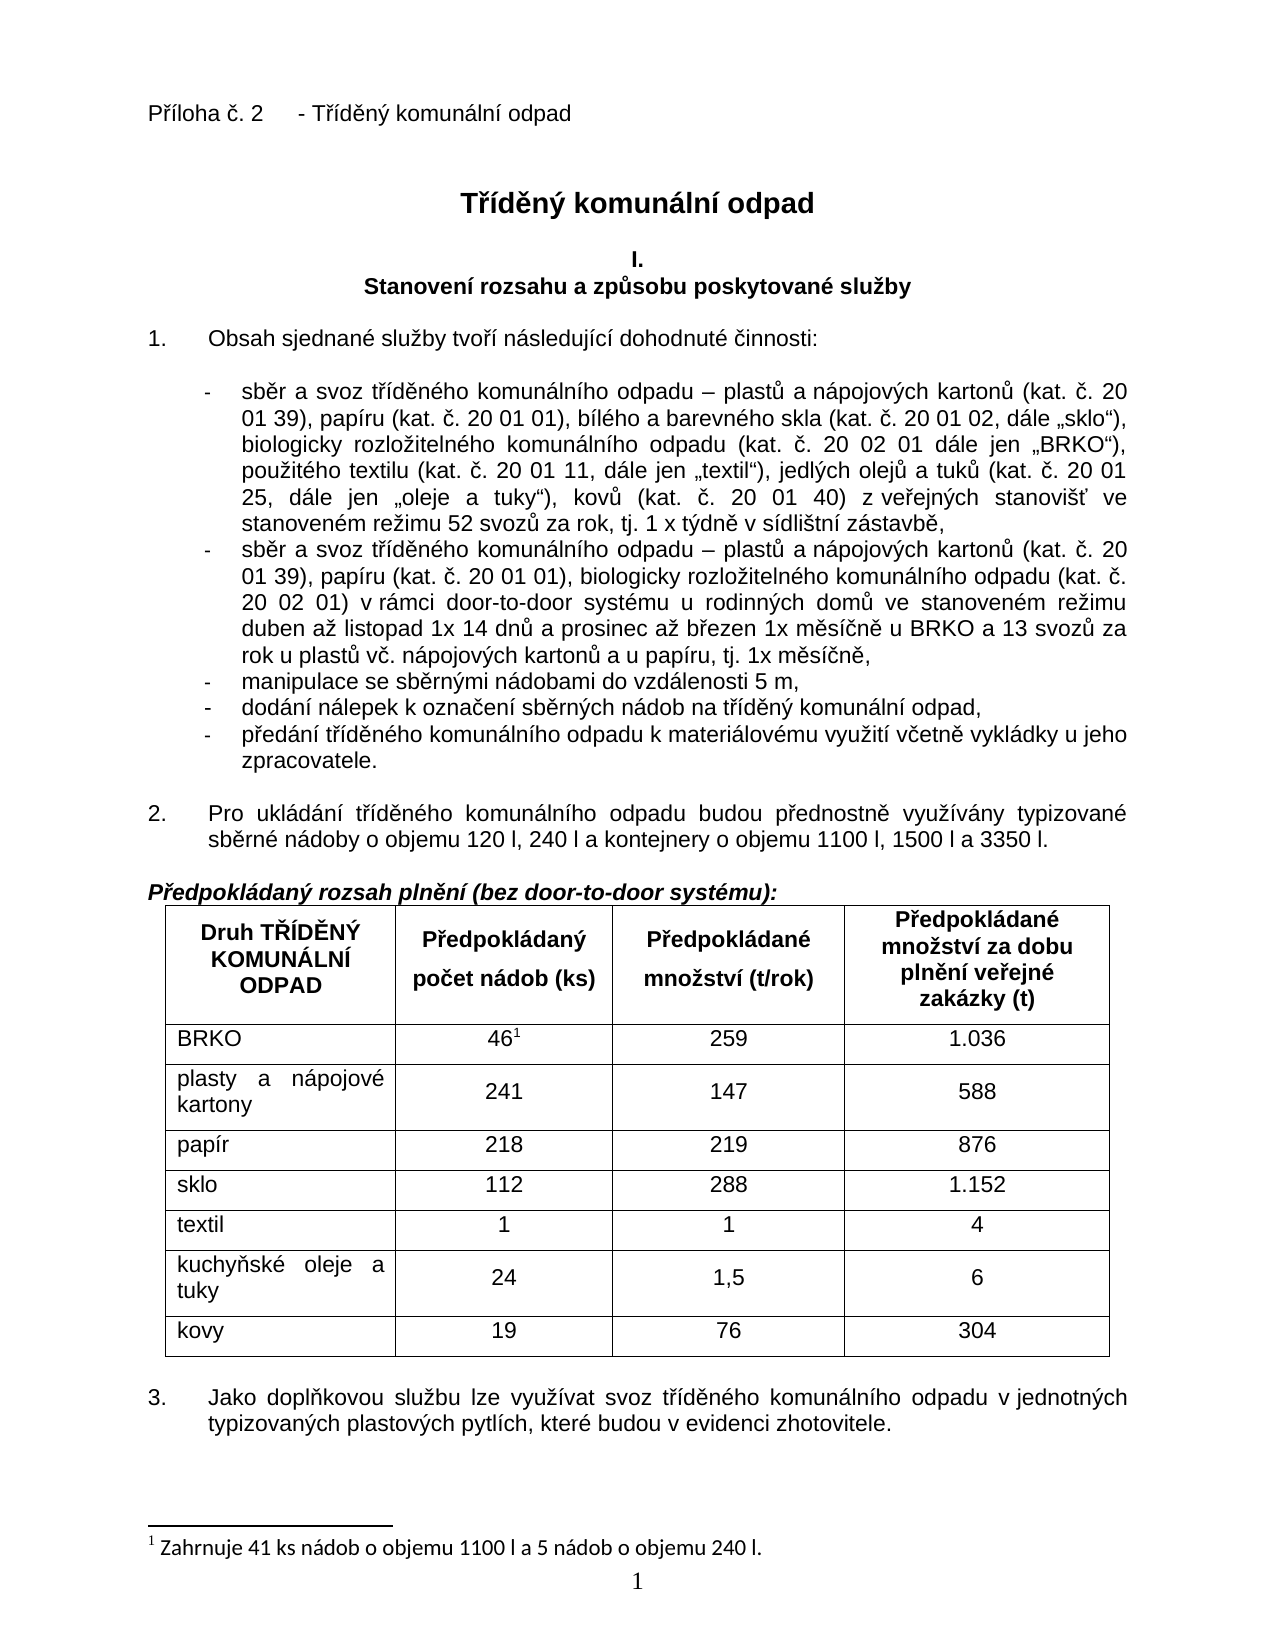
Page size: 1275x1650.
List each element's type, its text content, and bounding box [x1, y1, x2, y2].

table_cell 19 [396, 1317, 612, 1356]
table_header Předpokládané množství za dobu plnění veřejné zakázky (t) [845, 906, 1109, 1024]
table_cell 112 [396, 1171, 612, 1210]
table_cell 1,5 [613, 1251, 844, 1316]
table_cell BRKO [166, 1025, 395, 1064]
list předání tříděného komunálního odpadu k materiálovému využití včetně vykládky u jeho zpracovatele. [204, 721, 1127, 773]
table_cell 304 [845, 1317, 1109, 1356]
table_cell 259 [613, 1025, 844, 1064]
table_cell 1 [396, 1211, 612, 1250]
list sběr a svoz tříděného komunálního odpadu – plastů a nápojových kartonů (kat. č. 20 01 39), papíru (kat. č. 20 01 01), biologicky rozložitelného komunálního odpadu (kat. č. 20 02 01) v rámci door-to-door systému u rodinných domů ve stanoveném režimu duben až listopad 1x 14 dnů a prosinec až březen 1x měsíčně u BRKO a 13 svozů za rok u plastů vč. nápojových kartonů a u papíru, tj. 1x měsíčně, [204, 536, 1127, 668]
table_cell sklo [166, 1171, 395, 1210]
text 1. Obsah sjednané služby tvoří následující dohodnuté činnosti: [148, 325, 1127, 352]
table_cell 1.152 [845, 1171, 1109, 1210]
text Tříděný komunální odpad [148, 186, 1127, 220]
table_cell 24 [396, 1251, 612, 1316]
table_cell 219 [613, 1131, 844, 1170]
table_cell textil [166, 1211, 395, 1250]
table_cell kovy [166, 1317, 395, 1356]
table_cell 76 [613, 1317, 844, 1356]
table_cell 288 [613, 1171, 844, 1210]
table_cell 6 [845, 1251, 1109, 1316]
list sběr a svoz tříděného komunálního odpadu – plastů a nápojových kartonů (kat. č. 20 01 39), papíru (kat. č. 20 01 01), bílého a barevného skla (kat. č. 20 01 02, dále „sklo“), biologicky rozložitelného komunálního odpadu (kat. č. 20 02 01 dále jen „BRKO“), použitého textilu (kat. č. 20 01 11, dále jen „textil“), jedlých olejů a tuků (kat. č. 20 01 25, dále jen „oleje a tuky“), kovů (kat. č. 20 01 40) z veřejných stanovišť ve stanoveném režimu 52 svozů za rok, tj. 1 x týdně v sídlištní zástavbě, [204, 378, 1127, 536]
table_header Předpokládaný počet nádob (ks) [396, 906, 612, 1024]
table_cell plasty a nápojové kartony [166, 1065, 395, 1130]
text 3. Jako doplňkovou službu lze využívat svoz tříděného komunálního odpadu v jednotných typizovaných plastových pytlích, které budou v evidenci zhotovitele. [148, 1383, 1127, 1436]
table_cell 46 [396, 1025, 612, 1064]
table_cell 218 [396, 1131, 612, 1170]
text Předpokládaný rozsah plnění (bez door-to-door systému): [148, 879, 1127, 905]
table_cell 147 [613, 1065, 844, 1130]
table_header Druh TŘÍDĚNÝ KOMUNÁLNÍ ODPAD [166, 906, 395, 1024]
list dodání nálepek k označení sběrných nádob na tříděný komunální odpad, [204, 694, 1127, 721]
table_cell 1 [613, 1211, 844, 1250]
text Příloha č. 2 - Tříděný komunální odpad [148, 100, 1127, 127]
table_cell kuchyňské oleje a tuky [166, 1251, 395, 1316]
table_header Předpokládané množství (t/rok) [613, 906, 844, 1024]
table_cell papír [166, 1131, 395, 1170]
text 2. Pro ukládání tříděného komunálního odpadu budou přednostně využívány typizované sběrné nádoby o objemu 120 l, 240 l a kontejnery o objemu 1100 l, 1500 l a 3350 l. [148, 800, 1127, 852]
table_cell 876 [845, 1131, 1109, 1170]
table_cell 588 [845, 1065, 1109, 1130]
text Stanovení rozsahu a způsobu poskytované služby [148, 273, 1127, 299]
text I. [148, 246, 1127, 273]
table_cell 1.036 [845, 1025, 1109, 1064]
list manipulace se sběrnými nádobami do vzdálenosti 5 m, [204, 668, 1127, 694]
table_cell 4 [845, 1211, 1109, 1250]
table_cell 241 [396, 1065, 612, 1130]
